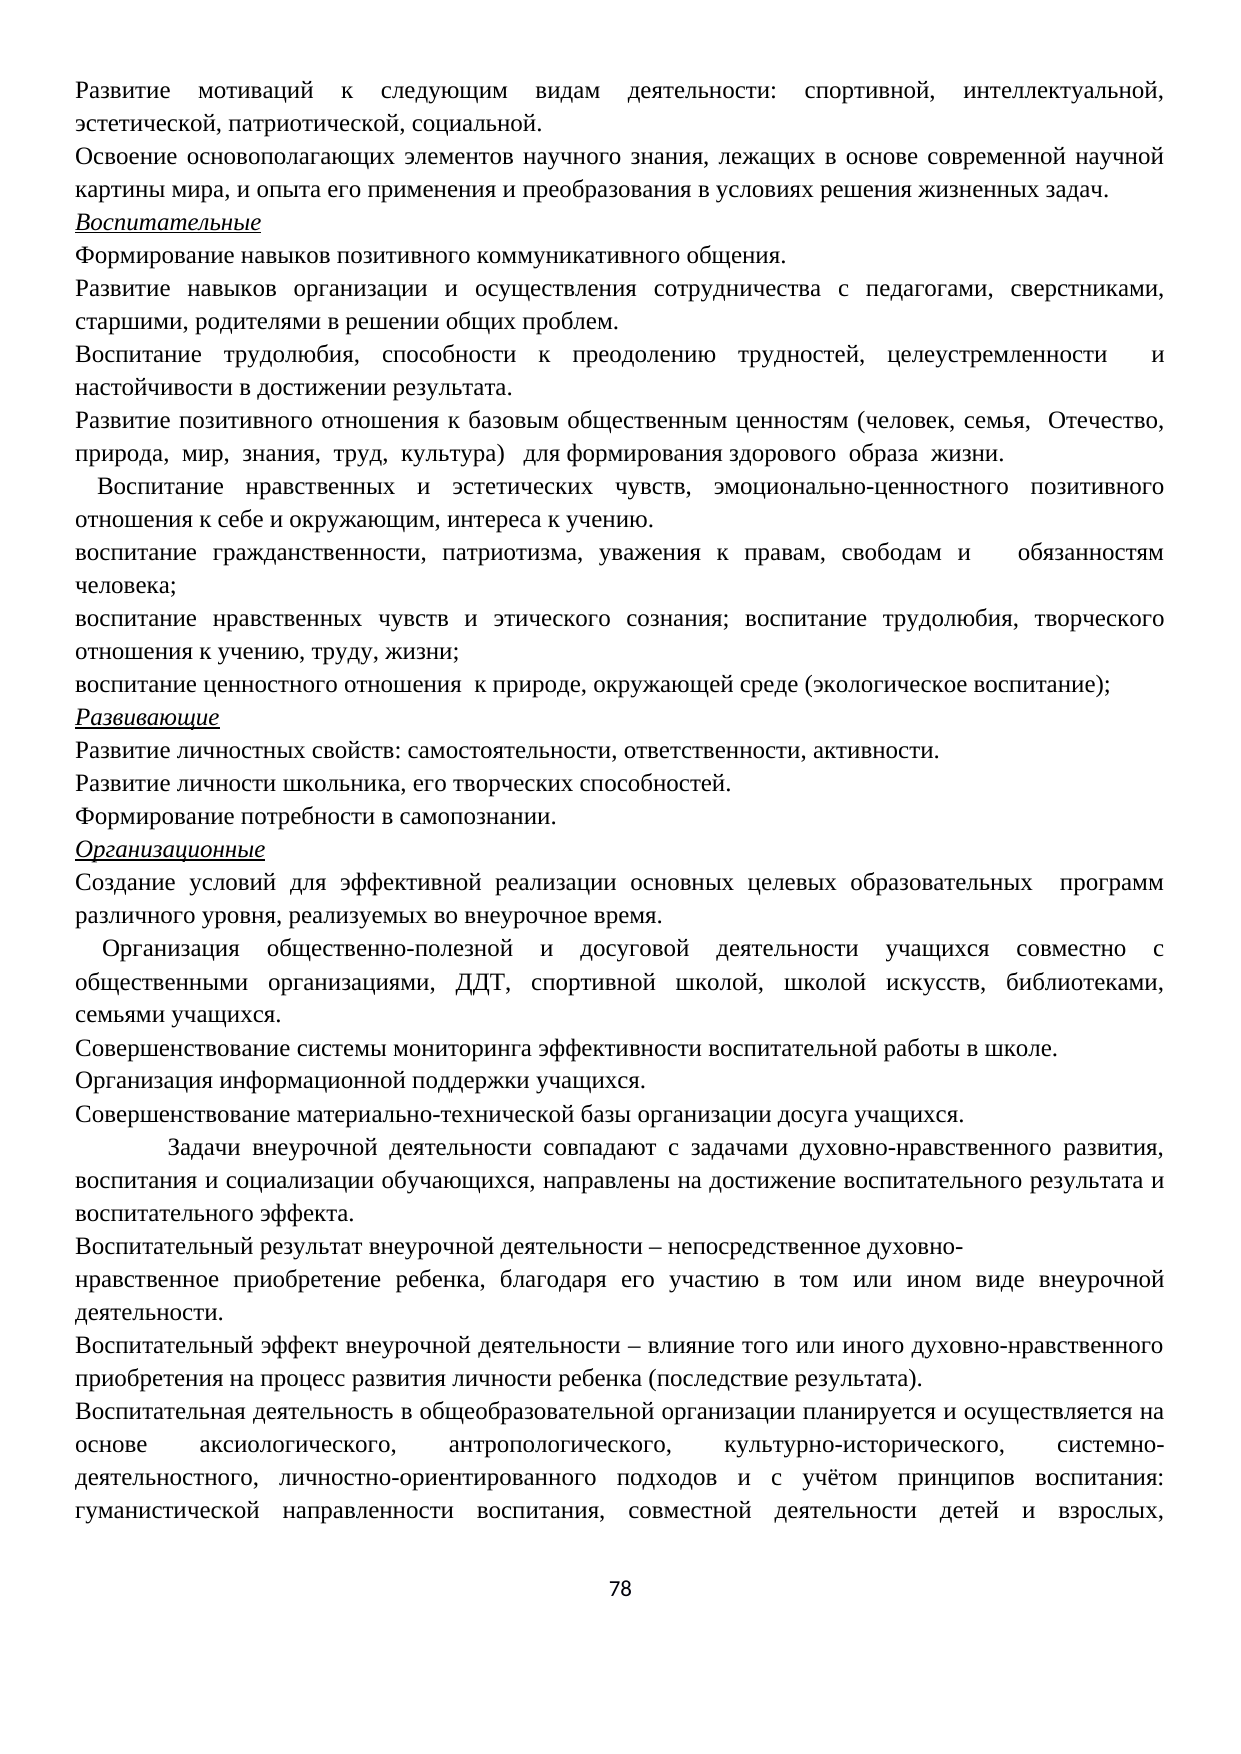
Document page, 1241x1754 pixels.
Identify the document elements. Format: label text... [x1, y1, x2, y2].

text Развитие позитивного отношения к базовым общественным ценностям (человек, семья, Отечество, природа, мир, знания, труд, культура) для формирования здорового образа жизни. [75, 405, 1165, 467]
text Организация информационной поддержки учащихся. [75, 1066, 1165, 1094]
text Развитие личностных свойств: самостоятельности, ответственности, активности. [75, 735, 1165, 764]
text Воспитательный эффект внеурочной деятельности – влияние того или иного духовно-нравственного приобретения на процесс развития личности ребенка (последствие результата). [75, 1330, 1165, 1392]
text Совершенствование материально-технической базы организации досуга учащихся. [75, 1099, 1165, 1127]
text Развитие навыков организации и осуществления сотрудничества с педагогами, сверстниками, старшими, родителями в решении общих проблем. [75, 273, 1165, 335]
text Освоение основополагающих элементов научного знания, лежащих в основе современной научной картины мира, и опыта его применения и преобразования в условиях решения жизненных задач. [75, 141, 1165, 203]
text Формирование навыков позитивного коммуникативного общения. [75, 240, 1165, 269]
text Воспитательный результат внеурочной деятельности – непосредственное духовно- [75, 1231, 1165, 1259]
text Воспитание трудолюбия, способности к преодолению трудностей, целеустремленности и настойчивости в достижении результата. [75, 339, 1165, 401]
text Организационные [75, 834, 1165, 863]
text воспитание нравственных чувств и этического сознания; воспитание трудолюбия, творческого отношения к учению, труду, жизни; [75, 603, 1165, 665]
text Организация общественно-полезной и досуговой деятельности учащихся совместно с общественными организациями, ДДТ, спортивной школой, школой искусств, библиотеками, семьями учащихся. [75, 933, 1165, 1028]
text Развивающие [75, 702, 1165, 731]
text воспитание гражданственности, патриотизма, уважения к правам, свободам и обязанностям человека; [75, 537, 1165, 599]
text Воспитание нравственных и эстетических чувств, эмоционально-ценностного позитивного отношения к себе и окружающим, интереса к учению. [75, 471, 1165, 533]
text Воспитательные [75, 207, 1165, 236]
text Задачи внеурочной деятельности совпадают с задачами духовно-нравственного развития, воспитания и социализации обучающихся, направлены на достижение воспитательного результата и воспитательного эффекта. [75, 1132, 1165, 1226]
text Совершенствование системы мониторинга эффективности воспитательной работы в школе. [75, 1033, 1165, 1061]
text Создание условий для эффективной реализации основных целевых образовательных программ различного уровня, реализуемых во внеурочное время. [75, 867, 1165, 929]
text Развитие личности школьника, его творческих способностей. [75, 768, 1165, 797]
text Развитие мотиваций к следующим видам деятельности: спортивной, интеллектуальной, эстетической, патриотической, социальной. [75, 75, 1165, 137]
text Формирование потребности в самопознании. [75, 801, 1165, 830]
text воспитание ценностного отношения к природе, окружающей среде (экологическое воспитание); [75, 669, 1165, 698]
text нравственное приобретение ребенка, благодаря его участию в том или ином виде внеурочной деятельности. [75, 1264, 1165, 1326]
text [75, 1396, 1165, 1524]
